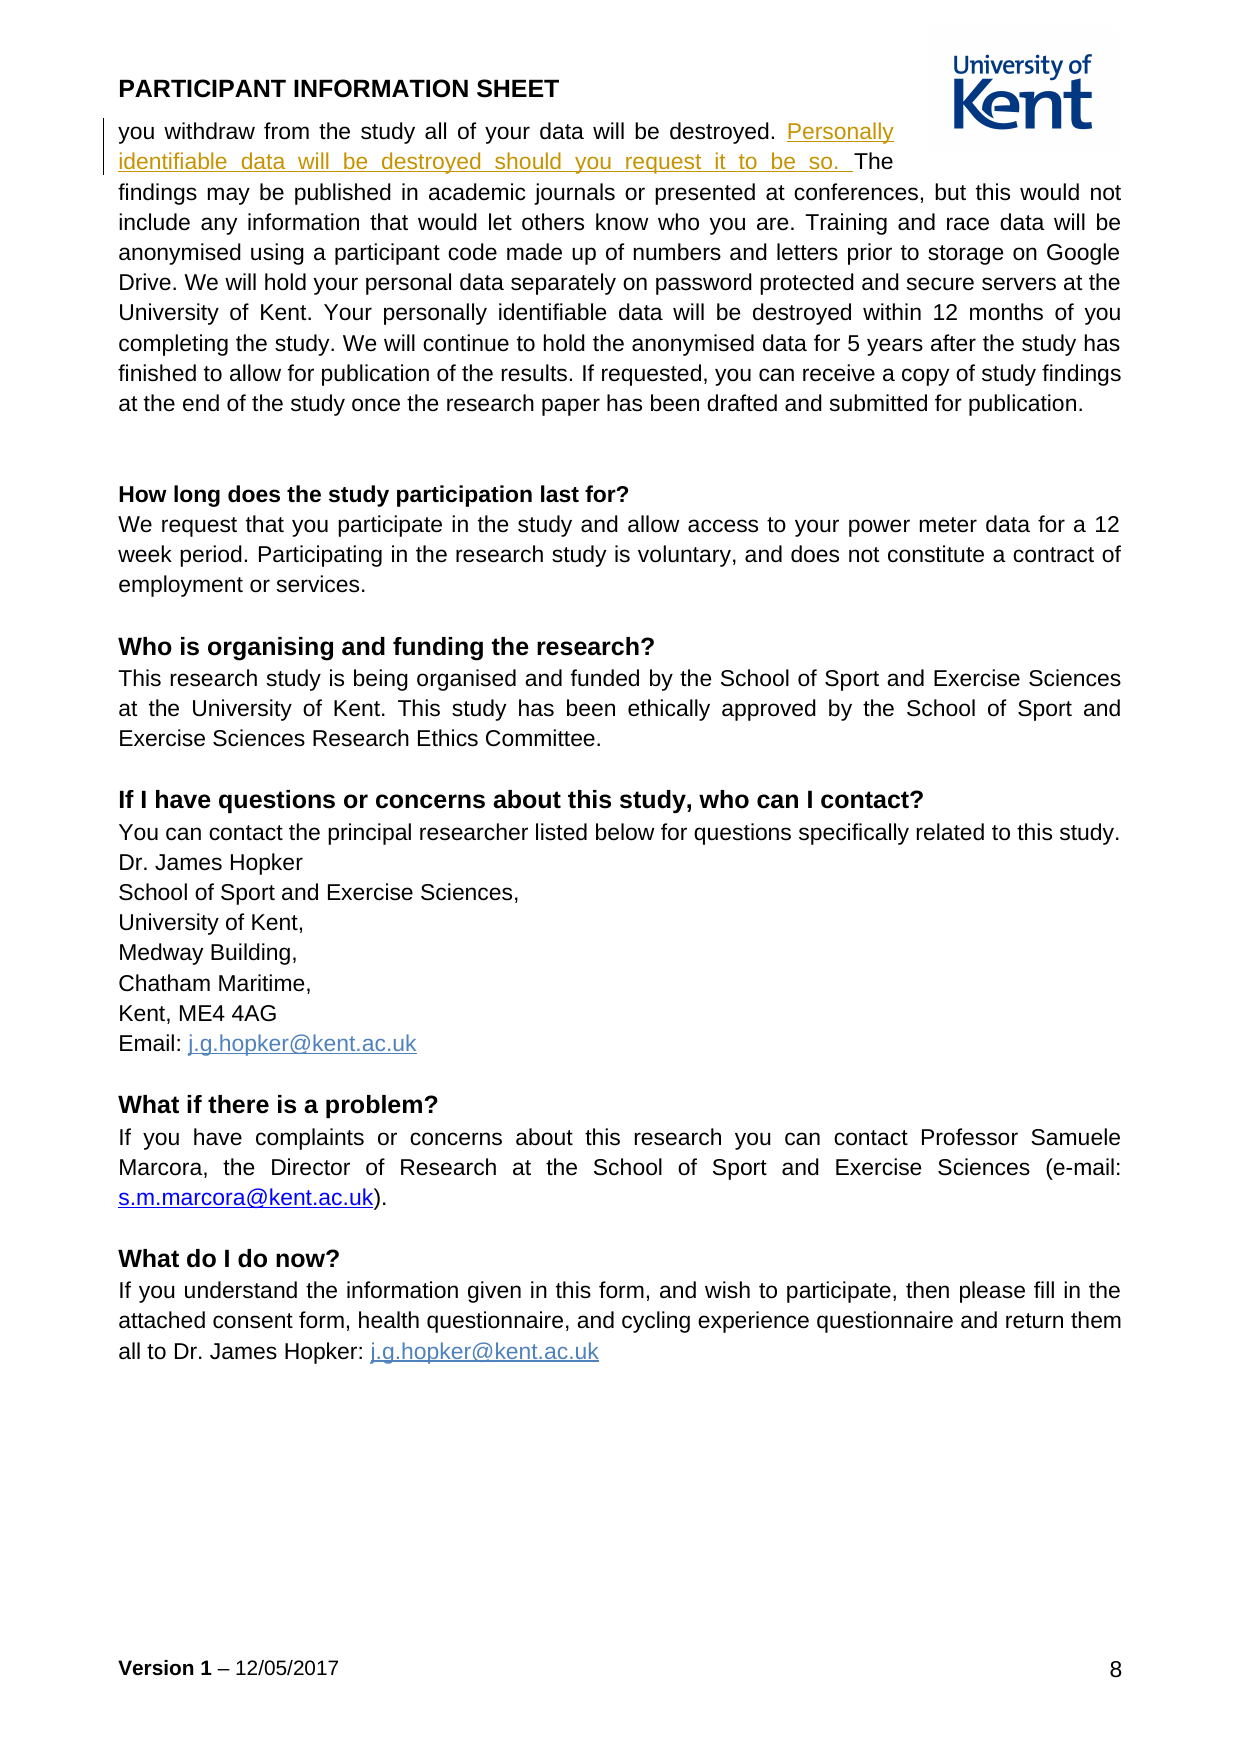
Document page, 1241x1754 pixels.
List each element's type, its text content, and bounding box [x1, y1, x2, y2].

text University of Kent, [118, 909, 1122, 936]
text If you understand the information given in this form, and wish to participate, then please fill in the attached consent form, health questionnaire, and cycling experience questionnaire and return them all to Dr. James Hopker: j.g.hopker@kent.ac.uk [118, 1277, 1122, 1364]
text How long does the study participation last for? [118, 481, 1122, 507]
text What if there is a problem? [118, 1090, 1122, 1119]
text Chatham Maritime, [118, 969, 1122, 996]
text If I have questions or concerns about this study, who can I contact? [118, 786, 1122, 814]
picture [927, 26, 1119, 118]
text You can contact the principal researcher listed below for questions specifically related to this study. [118, 818, 1122, 845]
text What do I do now? [118, 1244, 1122, 1273]
text Medway Building, [118, 939, 1122, 966]
text This research study is being organised and funded by the School of Sport and Exercise Sciences at the University of Kent. This study has been ethically approved by the School of Sport and Exercise Sciences Research Ethics Committee. [118, 665, 1122, 751]
text Kent, ME4 4AG [118, 1000, 1122, 1026]
text Dr. James Hopker [118, 849, 1122, 875]
text We request that you participate in the study and allow access to your power meter data for a 12 week period. Participating in the research study is voluntary, and does not constitute a contract of employment or services. [118, 511, 1122, 598]
text If you have complaints or concerns about this research you can contact Professor Samuele Marcora, the Director of Research at the School of Sport and Exercise Sciences (e-mail: s.m.marcora@kent.ac.uk). [118, 1123, 1122, 1210]
text Who is organising and funding the research? [118, 632, 1122, 660]
text School of Sport and Exercise Sciences, [118, 879, 1122, 905]
text Email: j.g.hopker@kent.ac.uk [118, 1030, 1122, 1056]
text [118, 118, 1122, 416]
